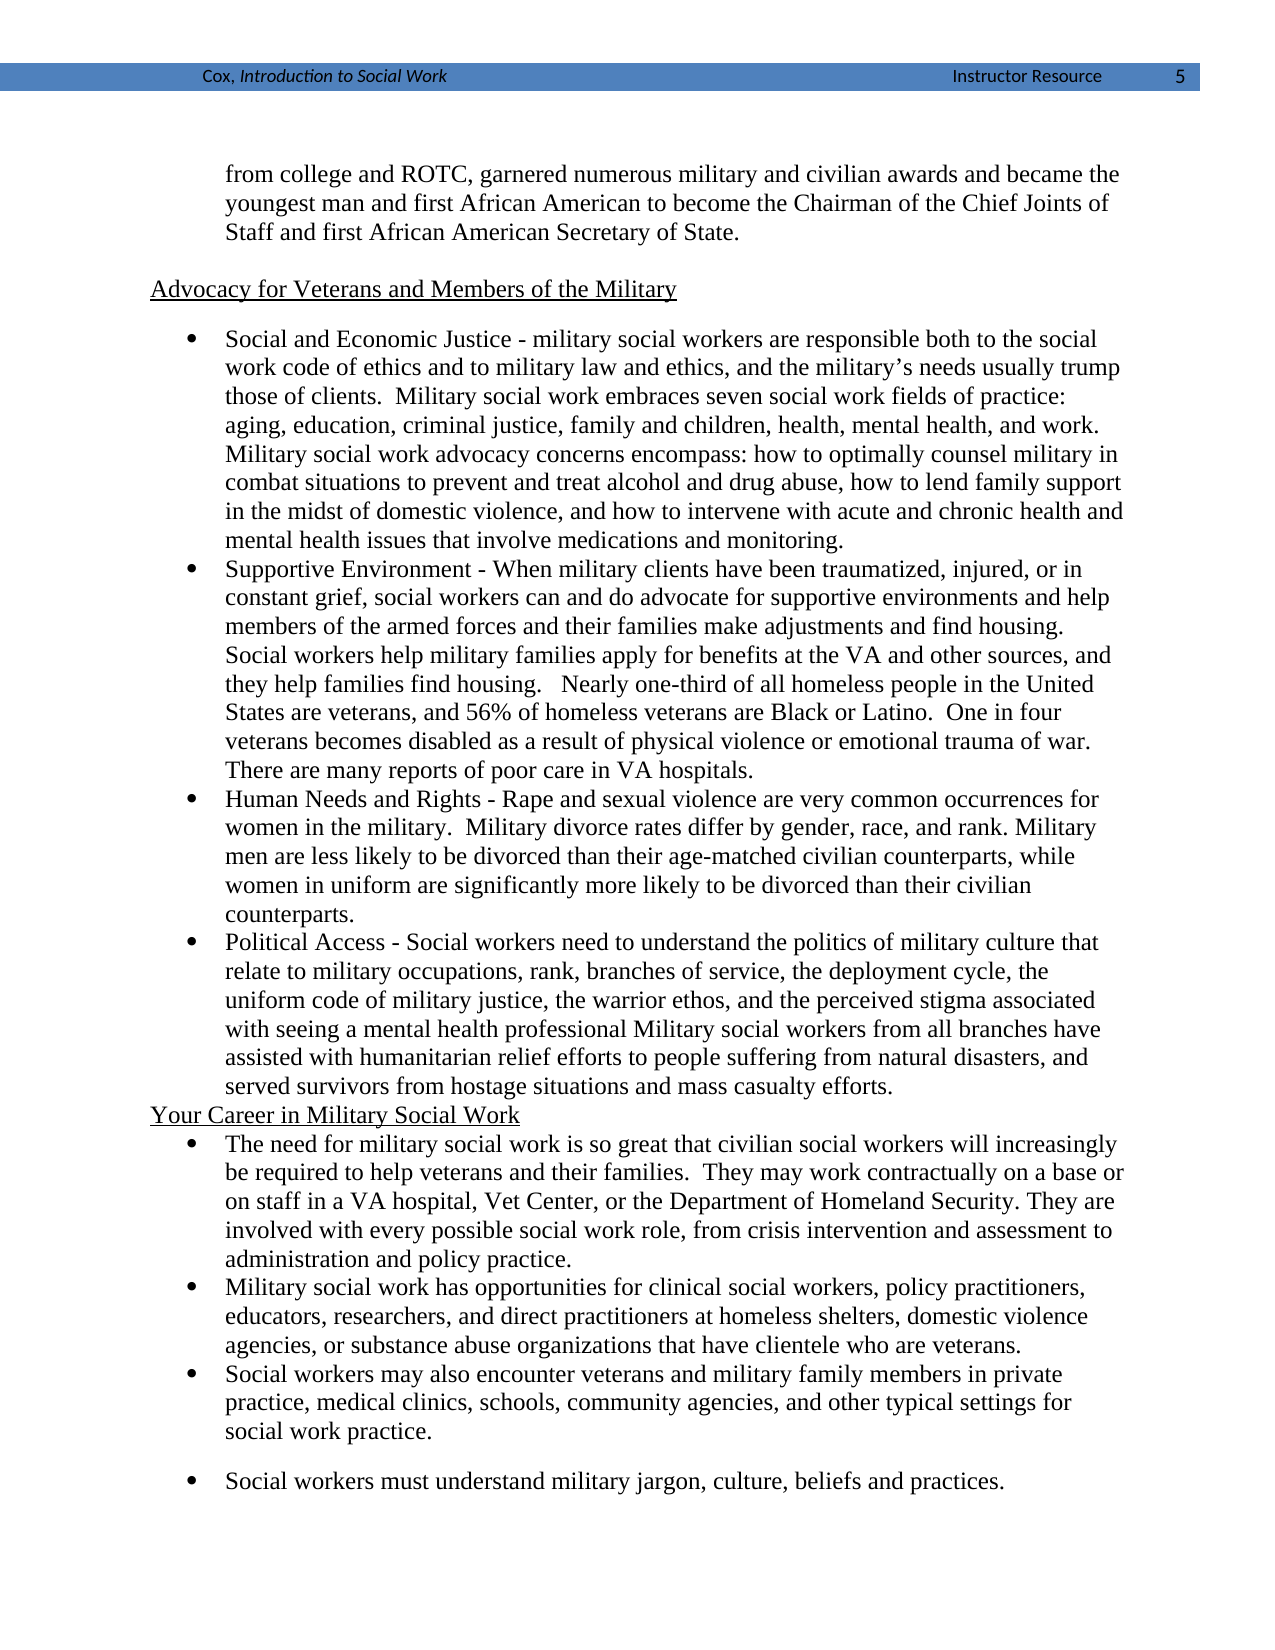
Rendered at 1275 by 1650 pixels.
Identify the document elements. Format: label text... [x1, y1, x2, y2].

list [187, 159, 1125, 245]
list Social workers must understand military jargon, culture, beliefs and practices. [187, 1466, 1125, 1494]
list The need for military social work is so great that civilian social workers will increasingly be required to help veterans and their families. They may work contractually on a base or on staff in a VA hospital, Vet Center, or the Department of Homeland Security. They are involved with every possible social work role, from crisis intervention and assessment to administration and policy practice. [187, 1129, 1125, 1272]
list Political Access - Social workers need to understand the politics of military culture that relate to military occupations, rank, branches of service, the deployment cycle, the uniform code of military justice, the warrior ethos, and the perceived stigma associated with seeing a mental health professional Military social workers from all branches have assisted with humanitarian relief efforts to people suffering from natural disasters, and served survivors from hostage situations and mass casualty efforts. [187, 927, 1125, 1100]
list Supportive Environment - When military clients have been traumatized, injured, or in constant grief, social workers can and do advocate for supportive environments and help members of the armed forces and their families make adjustments and find housing. Social workers help military families apply for benefits at the VA and other sources, and they help families find housing. Nearly one-third of all homeless people in the United States are veterans, and 56% of homeless veterans are Black or Latino. One in four veterans becomes disabled as a result of physical violence or emotional trauma of war. There are many reports of poor care in VA hospitals. [187, 554, 1125, 784]
list Human Needs and Rights - Rape and sexual violence are very common occurrences for women in the military. Military divorce rates differ by gender, race, and rank. Military men are less likely to be divorced than their age-matched civilian counterparts, while women in uniform are significantly more likely to be divorced than their civilian counterparts. [187, 784, 1125, 927]
list Social and Economic Justice - military social workers are responsible both to the social work code of ethics and to military law and ethics, and the military’s needs usually trump those of clients. Military social work embraces seven social work fields of practice: aging, education, criminal justice, family and children, health, mental health, and work. Military social work advocacy concerns encompass: how to optimally counsel military in combat situations to prevent and treat alcohol and drug abuse, how to lend family support in the midst of domestic violence, and how to intervene with acute and chronic health and mental health issues that involve medications and monitoring. [187, 324, 1125, 554]
text Advocacy for Veterans and Members of the Military [150, 274, 1125, 303]
text Your Career in Military Social Work [150, 1100, 1125, 1129]
list Military social work has opportunities for clinical social workers, policy practitioners, educators, researchers, and direct practitioners at homeless shelters, domestic violence agencies, or substance abuse organizations that have clientele who are veterans. [187, 1272, 1125, 1359]
list Social workers may also encounter veterans and military family members in private practice, medical clinics, schools, community agencies, and other typical settings for social work practice. [187, 1359, 1125, 1445]
